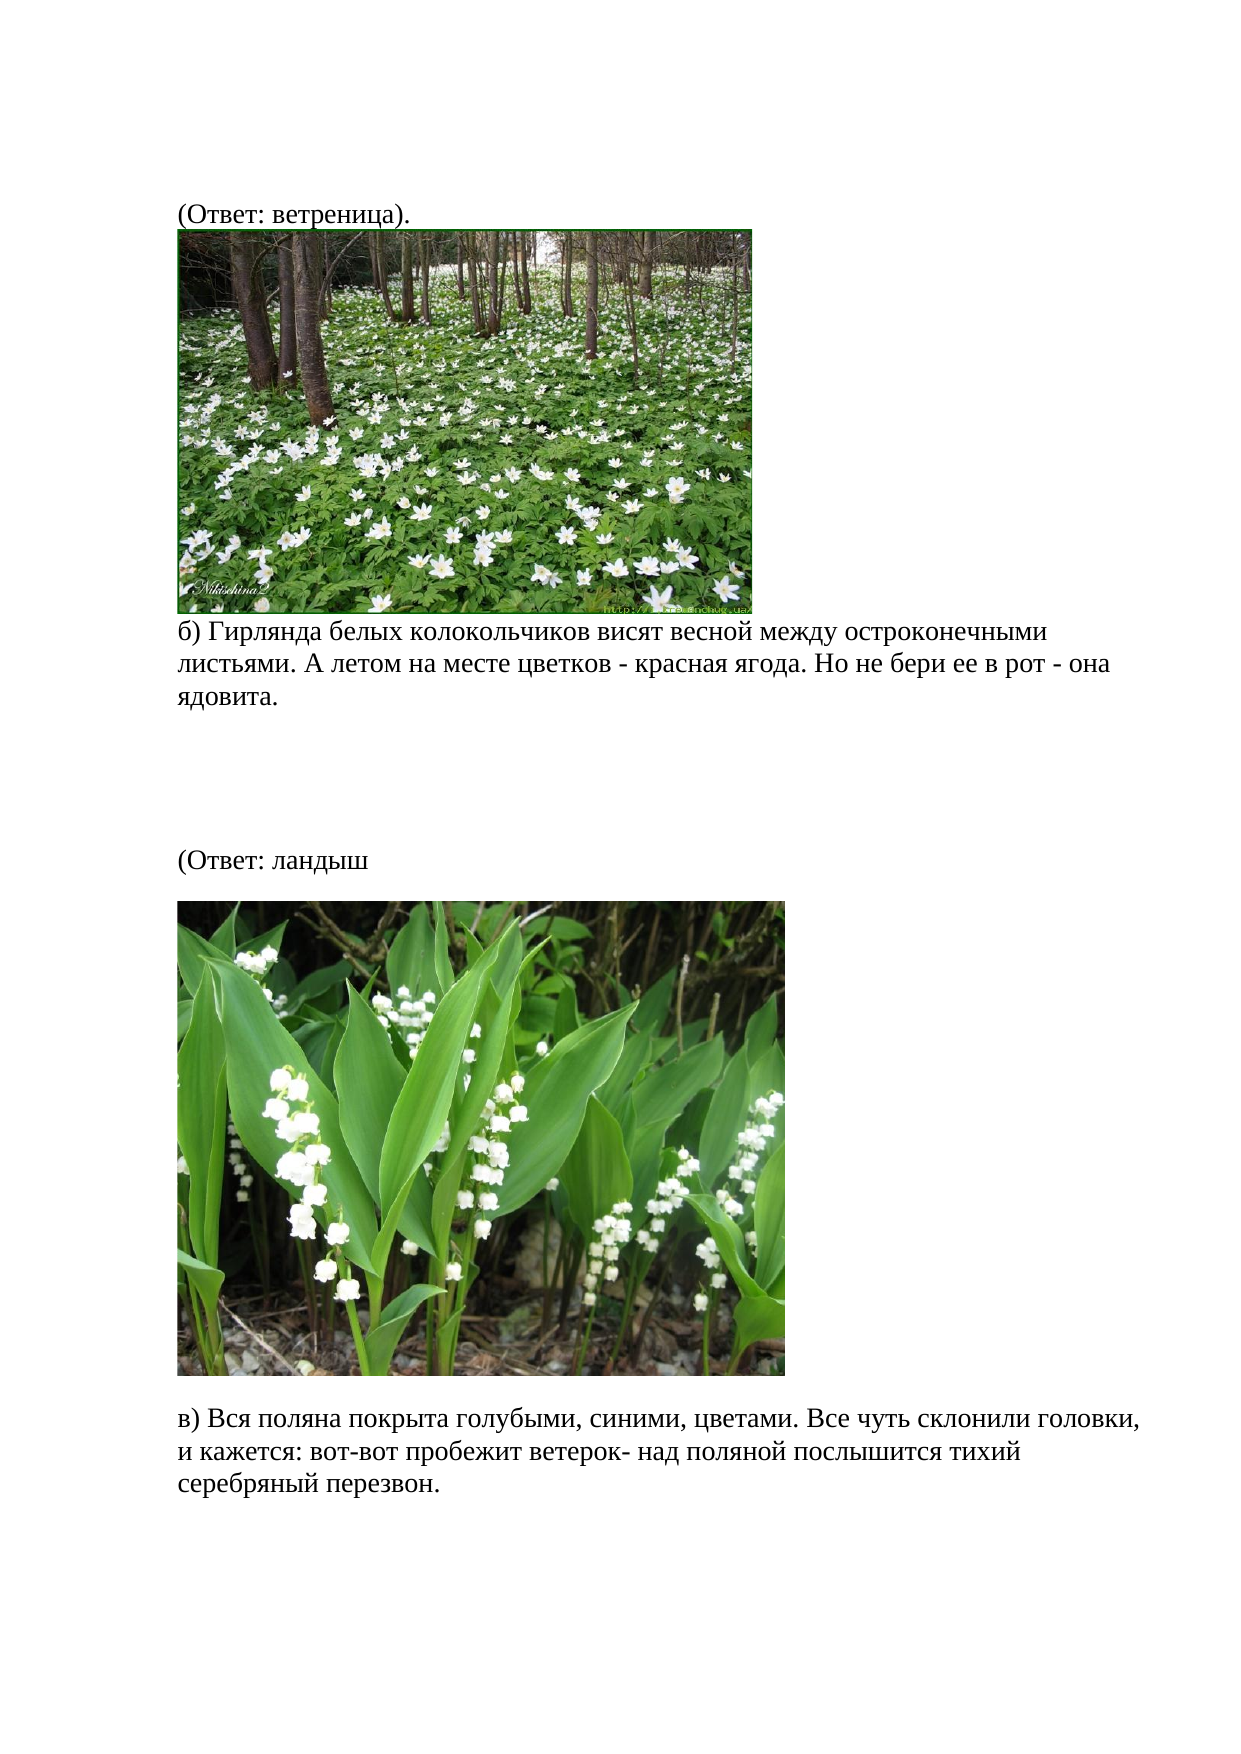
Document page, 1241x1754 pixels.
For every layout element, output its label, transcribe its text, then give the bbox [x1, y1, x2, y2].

text (Ответ: ландыш [177, 843, 1152, 875]
picture [177, 229, 753, 614]
picture [177, 901, 785, 1376]
text б) Гирлянда белых колокольчиков висят весной между остроконечными листьями. А летом на месте цветков - красная ягода. Но не бери ее в рот - она ядовита. [177, 614, 1152, 711]
text (Ответ: ветреница). [177, 197, 1152, 229]
text в) Вся поляна покрыта голубыми, синими, цветами. Все чуть склонили головки, и кажется: вот-вот пробежит ветерок- над поляной послышится тихий серебряный перезвон. [177, 1401, 1152, 1499]
